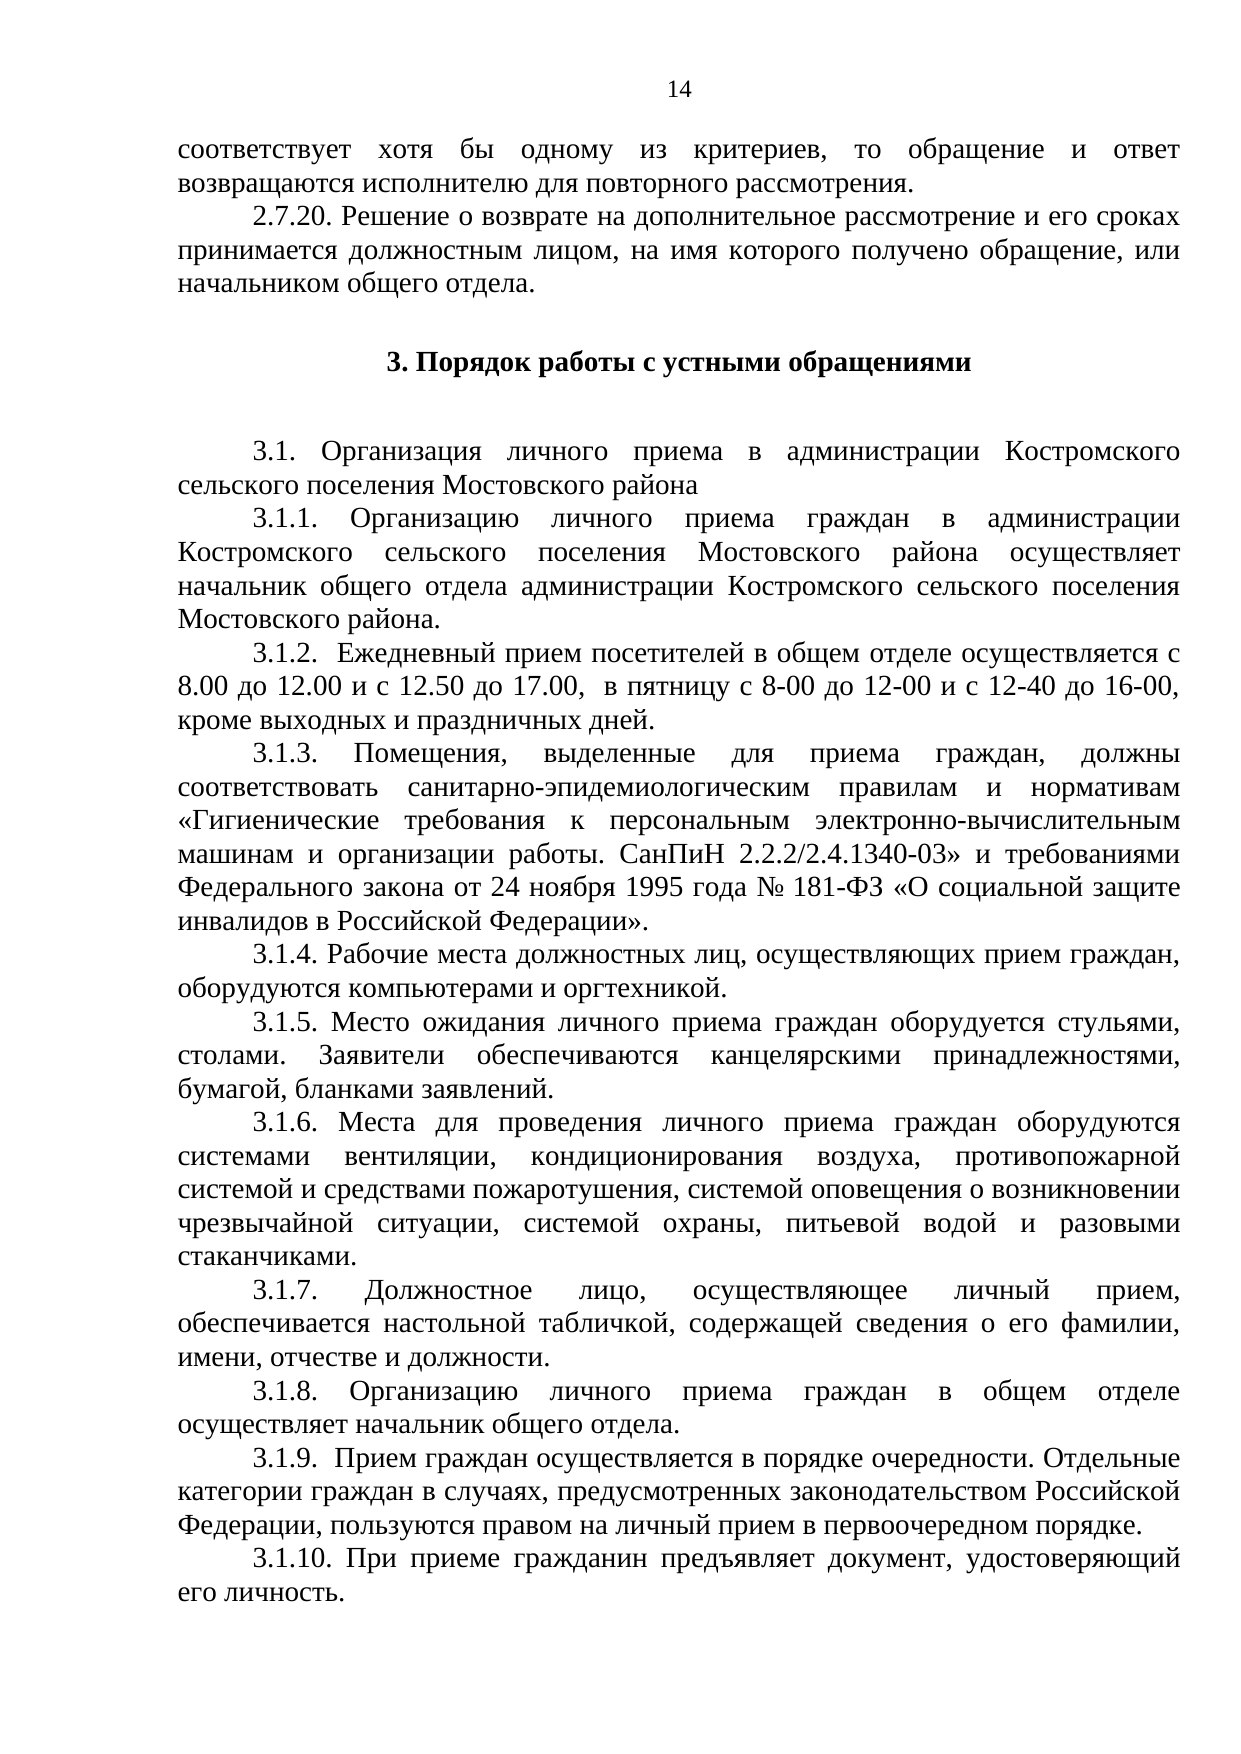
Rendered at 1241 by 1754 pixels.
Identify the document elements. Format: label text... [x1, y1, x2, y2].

text 3.1.6. Места для проведения личного приема граждан оборудуются системами вентиляции, кондиционирования воздуха, противопожарной системой и средствами пожаротушения, системой оповещения о возникновении чрезвычайной ситуации, системой охраны, питьевой водой и разовыми стаканчиками. [177, 1104, 1181, 1272]
text 3.1.2. Ежедневный прием посетителей в общем отделе осуществляется с 8.00 до 12.00 и с 12.50 до 17.00, в пятницу с 8-00 до 12-00 и с 12-40 до 16-00, кроме выходных и праздничных дней. [177, 635, 1181, 735]
text 3.1.4. Рабочие места должностных лиц, осуществляющих прием граждан, оборудуются компьютерами и оргтехникой. [177, 937, 1181, 1004]
text 3.1.3. Помещения, выделенные для приема граждан, должны соответствовать санитарно-эпидемиологическим правилам и нормативам «Гигиенические требования к персональным электронно-вычислительным машинам и организации работы. СанПиН 2.2.2/2.4.1340-03» и требованиями Федерального закона от 24 ноября 1995 года № 181-ФЗ «О социальной защите инвалидов в Российской Федерации». [177, 735, 1181, 937]
text 3.1.8. Организацию личного приема граждан в общем отделе осуществляет начальник общего отдела. [177, 1373, 1181, 1440]
text 3.1.5. Место ожидания личного приема граждан оборудуется стульями, столами. Заявители обеспечиваются канцелярскими принадлежностями, бумагой, бланками заявлений. [177, 1004, 1181, 1104]
text 2.7.20. Решение о возврате на дополнительное рассмотрение и его сроках принимается должностным лицом, на имя которого получено обращение, или начальником общего отдела. [177, 198, 1181, 299]
text 3.1.10. При приеме гражданин предъявляет документ, удостоверяющий его личность. [177, 1540, 1181, 1607]
text 3.1.7. Должностное лицо, осуществляющее личный прием, обеспечивается настольной табличкой, содержащей сведения о его фамилии, имени, отчестве и должности. [177, 1272, 1181, 1373]
text 3.1. Организация личного приема в администрации Костромского сельского поселения Мостовского района [177, 433, 1181, 501]
text 3.1.9. Прием граждан осуществляется в порядке очередности. Отдельные категории граждан в случаях, предусмотренных законодательством Российской Федерации, пользуются правом на личный прием в первоочередном порядке. [177, 1440, 1181, 1540]
text 3.1.1. Организацию личного приема граждан в администрации Костромского сельского поселения Мостовского района осуществляет начальник общего отдела администрации Костромского сельского поселения Мостовского района. [177, 501, 1181, 635]
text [177, 131, 1181, 198]
text 3. Порядок работы с устными обращениями [177, 344, 1181, 377]
